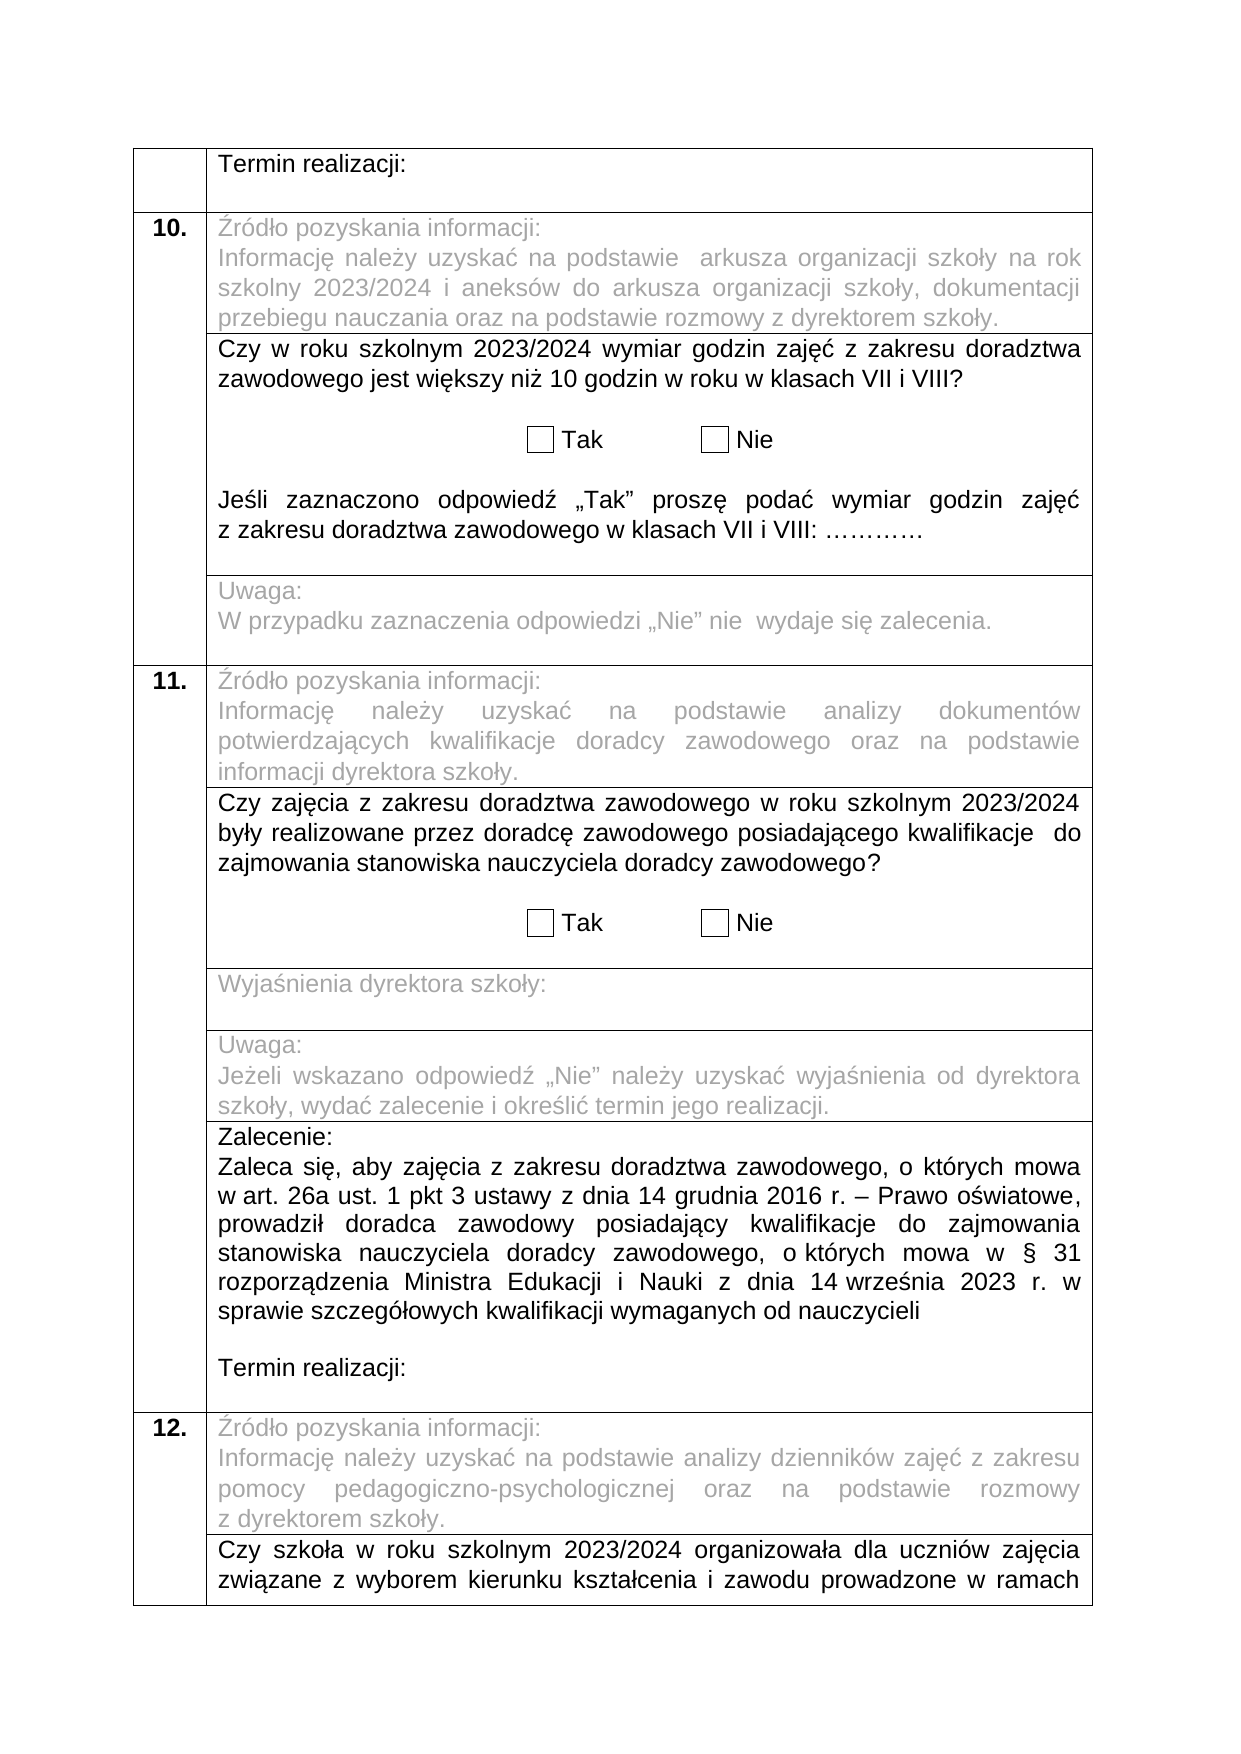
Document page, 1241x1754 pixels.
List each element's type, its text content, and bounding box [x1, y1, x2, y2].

table_cell Zalecenie: Zaleca się, aby zajęcia z zakresu doradztwa zawodowego, o których mowa w art. 26a ust. 1 pkt 3 ustawy z dnia 14 grudnia 2016 r. – Prawo oświatowe, prowadził doradca zawodowy posiadający kwalifikacje do zajmowania stanowiska nauczyciela doradcy zawodowego, o których mowa w § 31 rozporządzenia Ministra Edukacji i Nauki z dnia 14 września 2023 r. w sprawie szczegółowych kwalifikacji wymaganych od nauczycieli Termin realizacji: [207, 1122, 1092, 1412]
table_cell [207, 1535, 1092, 1605]
table_cell 10. [134, 213, 206, 665]
table_cell 11. [134, 666, 206, 1412]
table_cell Czy zajęcia z zakresu doradztwa zawodowego w roku szkolnym 2023/2024 były realizowane przez doradcę zawodowego posiadającego kwalifikacje do zajmowania stanowiska nauczyciela doradcy zawodowego? Tak Nie [207, 788, 1092, 968]
table_cell 12. [134, 1413, 206, 1605]
table_cell Źródło pozyskania informacji: Informację należy uzyskać na podstawie analizy dzienników zajęć z zakresu pomocy pedagogiczno-psychologicznej oraz na podstawie rozmowy z dyrektorem szkoły. [207, 1413, 1092, 1534]
table_cell Uwaga: Jeżeli wskazano odpowiedź „Nie” należy uzyskać wyjaśnienia od dyrektora szkoły, wydać zalecenie i określić termin jego realizacji. [207, 1031, 1092, 1121]
table_cell Źródło pozyskania informacji: Informację należy uzyskać na podstawie analizy dokumentów potwierdzających kwalifikacje doradcy zawodowego oraz na podstawie informacji dyrektora szkoły. [207, 666, 1092, 787]
table_cell Uwaga: W przypadku zaznaczenia odpowiedzi „Nie” nie wydaje się zalecenia. [207, 576, 1092, 665]
table_cell Źródło pozyskania informacji: Informację należy uzyskać na podstawie arkusza organizacji szkoły na rok szkolny 2023/2024 i aneksów do arkusza organizacji szkoły, dokumentacji przebiegu nauczania oraz na podstawie rozmowy z dyrektorem szkoły. [207, 213, 1092, 333]
table_cell Wyjaśnienia dyrektora szkoły: [207, 969, 1092, 1029]
table_cell Czy w roku szkolnym 2023/2024 wymiar godzin zajęć z zakresu doradztwa zawodowego jest większy niż 10 godzin w roku w klasach VII i VIII? Tak Nie Jeśli zaznaczono odpowiedź „Tak” proszę podać wymiar godzin zajęć z zakresu doradztwa zawodowego w klasach VII i VIII: ………… [207, 334, 1092, 575]
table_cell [207, 149, 1092, 212]
